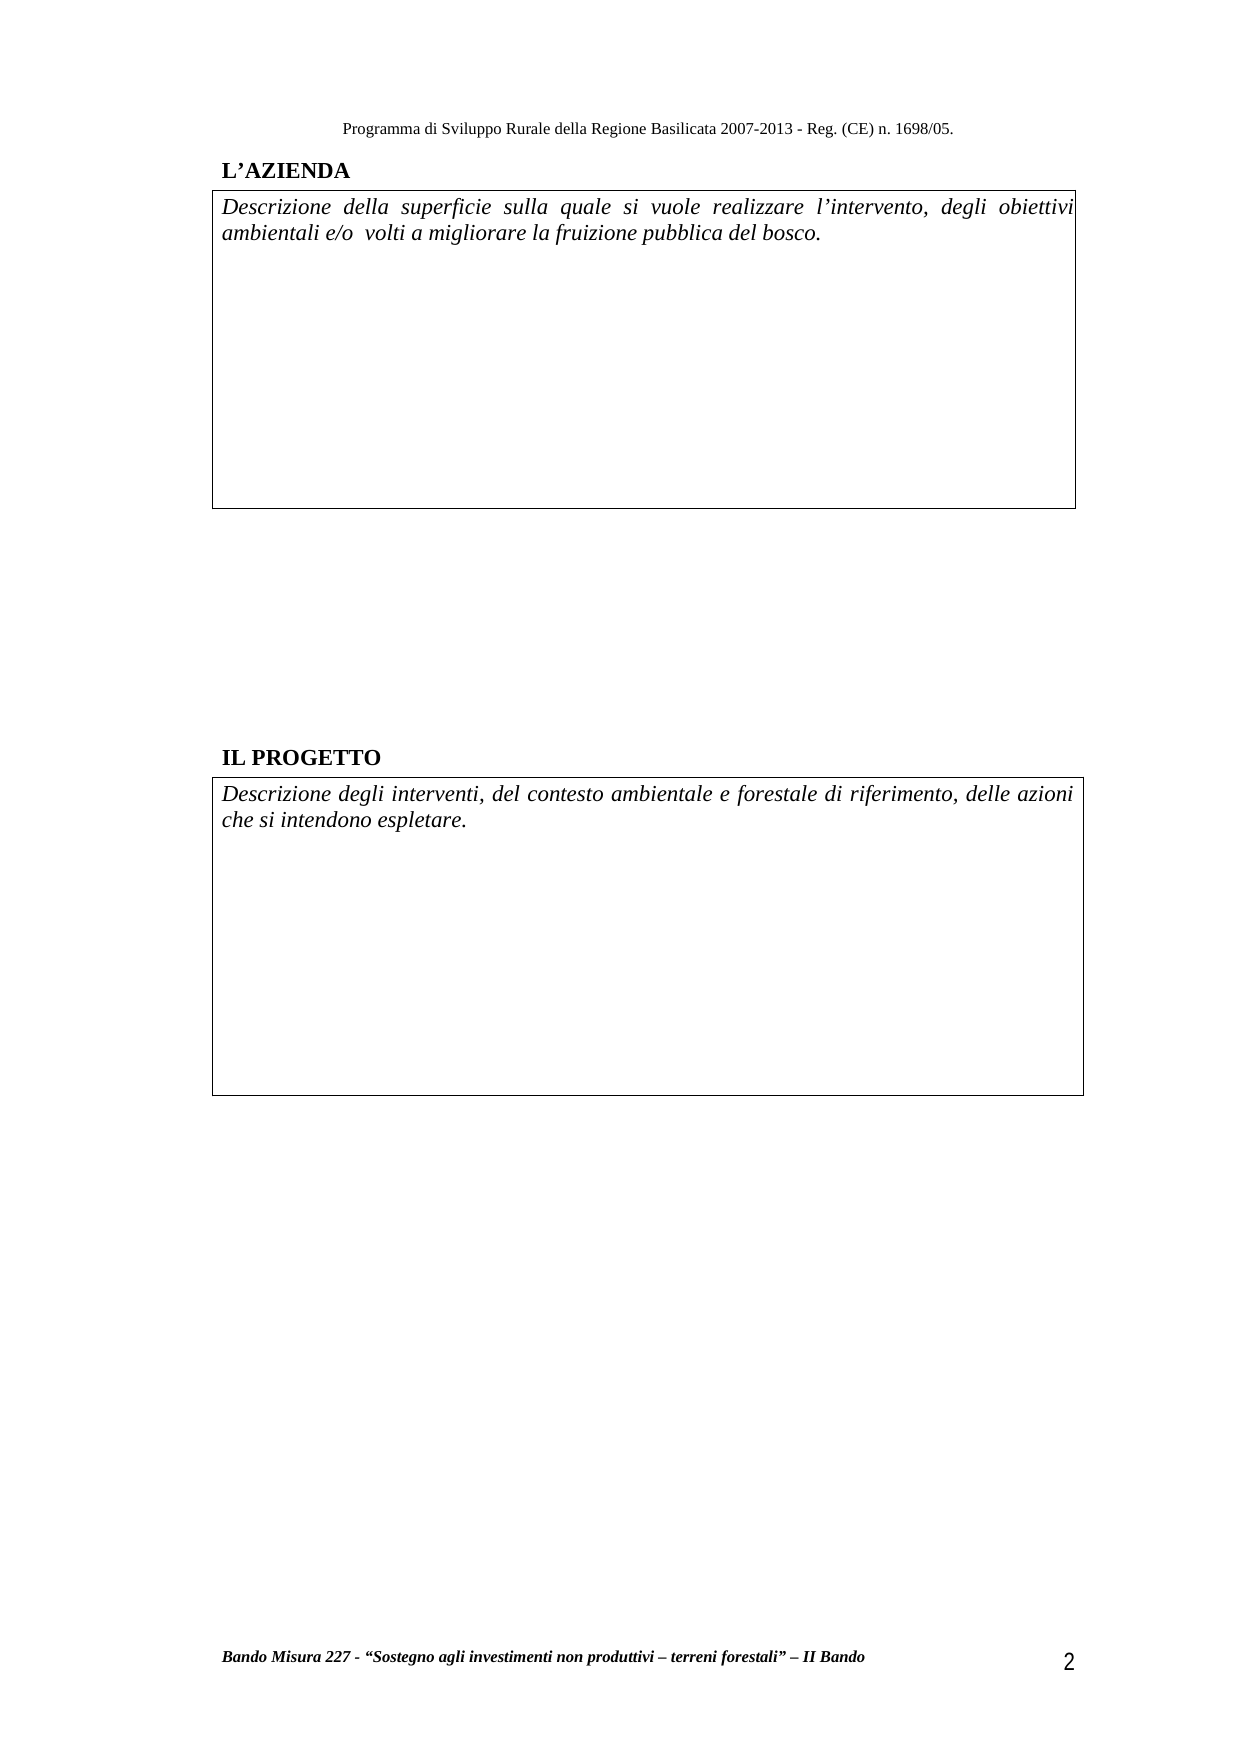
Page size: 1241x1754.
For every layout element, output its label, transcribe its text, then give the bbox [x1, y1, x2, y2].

text Descrizione degli interventi, del contesto ambientale e forestale di riferimento, delle azioni che si intendono espletare. [213, 778, 1083, 832]
text L’AZIENDA [222, 157, 1075, 183]
text IL PROGETTO [222, 744, 1075, 770]
text Descrizione della superficie sulla quale si vuole realizzare l’intervento, degli obiettivi ambientali e/o volti a migliorare la fruizione pubblica del bosco. [213, 191, 1075, 246]
